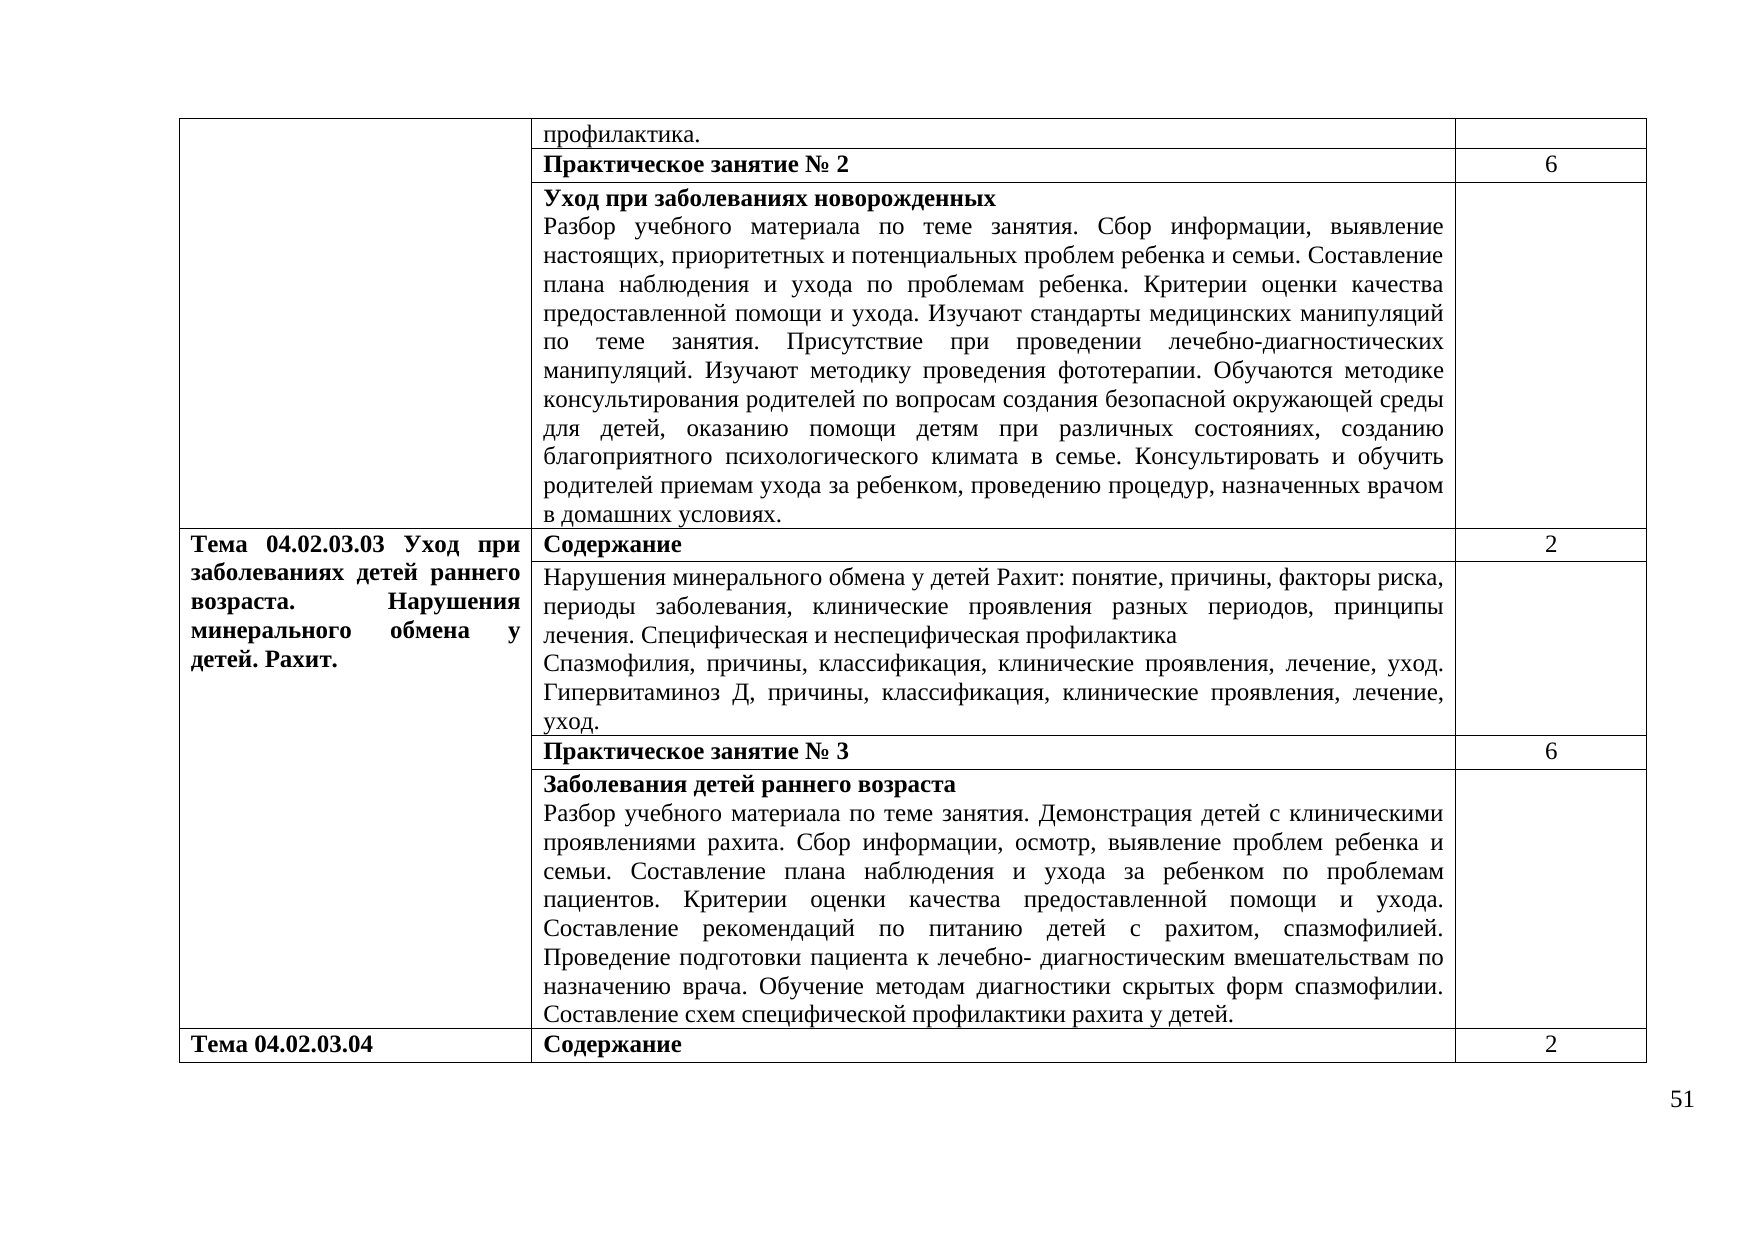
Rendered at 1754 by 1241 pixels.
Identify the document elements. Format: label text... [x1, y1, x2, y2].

table_cell Практическое занятие № 2 [532, 149, 1455, 182]
table_cell 6 [1456, 149, 1646, 182]
table_cell Нарушения минерального обмена у детей Рахит: понятие, причины, факторы риска, периоды заболевания, клинические проявления разных периодов, принципы лечения. Специфическая и неспецифическая профилактика Спазмофилия, причины, классификация, клинические проявления, лечение, уход. Гипервитаминоз Д, причины, классификация, клинические проявления, лечение, уход. [532, 562, 1455, 735]
table_cell Заболевания детей раннего возраста Разбор учебного материала по теме занятия. Демонстрация детей с клиническими проявлениями рахита. Сбор информации, осмотр, выявление проблем ребенка и семьи. Составление плана наблюдения и ухода за ребенком по проблемам пациентов. Критерии оценки качества предоставленной помощи и ухода. Составление рекомендаций по питанию детей с рахитом, спазмофилией. Проведение подготовки пациента к лечебно- диагностическим вмешательствам по назначению врача. Обучение методам диагностики скрытых форм спазмофилии. Составление схем специфической профилактики рахита у детей. [532, 770, 1455, 1028]
table_cell Уход при заболеваниях новорожденных Разбор учебного материала по теме занятия. Сбор информации, выявление настоящих, приоритетных и потенциальных проблем ребенка и семьи. Составление плана наблюдения и ухода по проблемам ребенка. Критерии оценки качества предоставленной помощи и ухода. Изучают стандарты медицинских манипуляций по теме занятия. Присутствие при проведении лечебно-диагностических манипуляций. Изучают методику проведения фототерапии. Обучаются методике консультирования родителей по вопросам создания безопасной окружающей среды для детей, оказанию помощи детям при различных состояниях, созданию благоприятного психологического климата в семье. Консультировать и обучить родителей приемам ухода за ребенком, проведению процедур, назначенных врачом в домашних условиях. [532, 183, 1455, 528]
table_cell Содержание [532, 529, 1455, 561]
table_cell Содержание [532, 1029, 1455, 1062]
table_cell [1456, 119, 1646, 148]
table_cell 2 [1456, 1029, 1646, 1062]
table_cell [532, 119, 1455, 148]
table_cell Практическое занятие № 3 [532, 736, 1455, 768]
table_cell 6 [1456, 736, 1646, 768]
table_cell [1456, 183, 1646, 528]
table_cell 2 [1456, 529, 1646, 561]
table_cell [1456, 562, 1646, 735]
table_cell [1456, 770, 1646, 1028]
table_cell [180, 1029, 531, 1062]
table_cell Тема 04.02.03.03 Уход при заболеваниях детей раннего возраста. Нарушения минерального обмена у детей. Рахит. [180, 529, 531, 1028]
